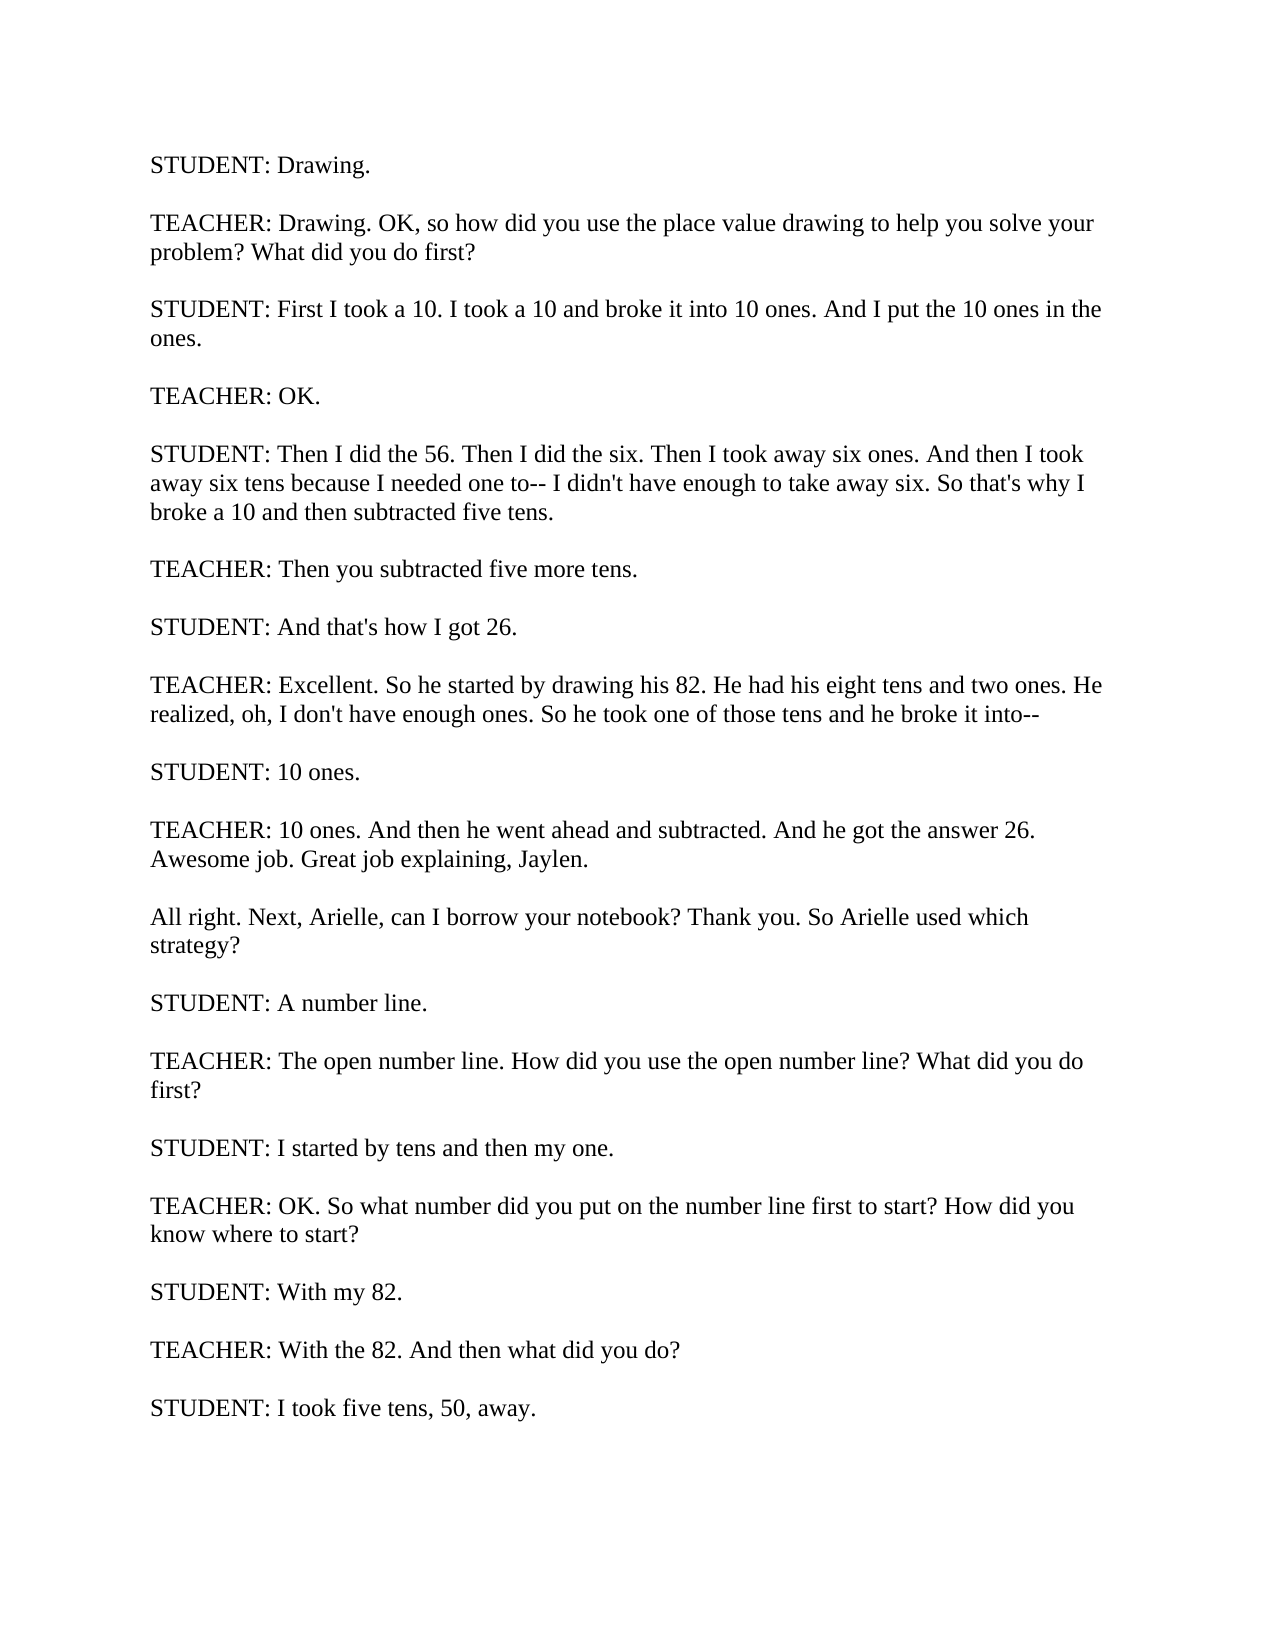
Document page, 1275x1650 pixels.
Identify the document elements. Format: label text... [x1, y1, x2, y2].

text STUDENT: With my 82. [150, 1277, 1125, 1306]
text TEACHER: Excellent. So he started by drawing his 82. He had his eight tens and two ones. He realized, oh, I don't have enough ones. So he took one of those tens and he broke it into-- [150, 670, 1125, 728]
text TEACHER: With the 82. And then what did you do? [150, 1335, 1125, 1364]
text STUDENT: First I took a 10. I took a 10 and broke it into 10 ones. And I put the 10 ones in the ones. [150, 294, 1125, 352]
text TEACHER: Drawing. OK, so how did you use the place value drawing to help you solve your problem? What did you do first? [150, 208, 1125, 265]
text TEACHER: The open number line. How did you use the open number line? What did you do first? [150, 1046, 1125, 1104]
text TEACHER: Then you subtracted five more tens. [150, 554, 1125, 583]
text TEACHER: OK. [150, 381, 1125, 410]
text TEACHER: 10 ones. And then he went ahead and subtracted. And he got the answer 26. Awesome job. Great job explaining, Jaylen. [150, 815, 1125, 872]
text STUDENT: I took five tens, 50, away. [150, 1393, 1125, 1422]
text STUDENT: I started by tens and then my one. [150, 1133, 1125, 1162]
text STUDENT: 10 ones. [150, 757, 1125, 786]
text STUDENT: Drawing. [150, 150, 1125, 179]
text STUDENT: Then I did the 56. Then I did the six. Then I took away six ones. And then I took away six tens because I needed one to-- I didn't have enough to take away six. So that's why I broke a 10 and then subtracted five tens. [150, 439, 1125, 525]
text STUDENT: And that's how I got 26. [150, 612, 1125, 641]
text All right. Next, Arielle, can I borrow your notebook? Thank you. So Arielle used which strategy? [150, 902, 1125, 959]
text STUDENT: A number line. [150, 988, 1125, 1017]
text TEACHER: OK. So what number did you put on the number line first to start? How did you know where to start? [150, 1191, 1125, 1248]
